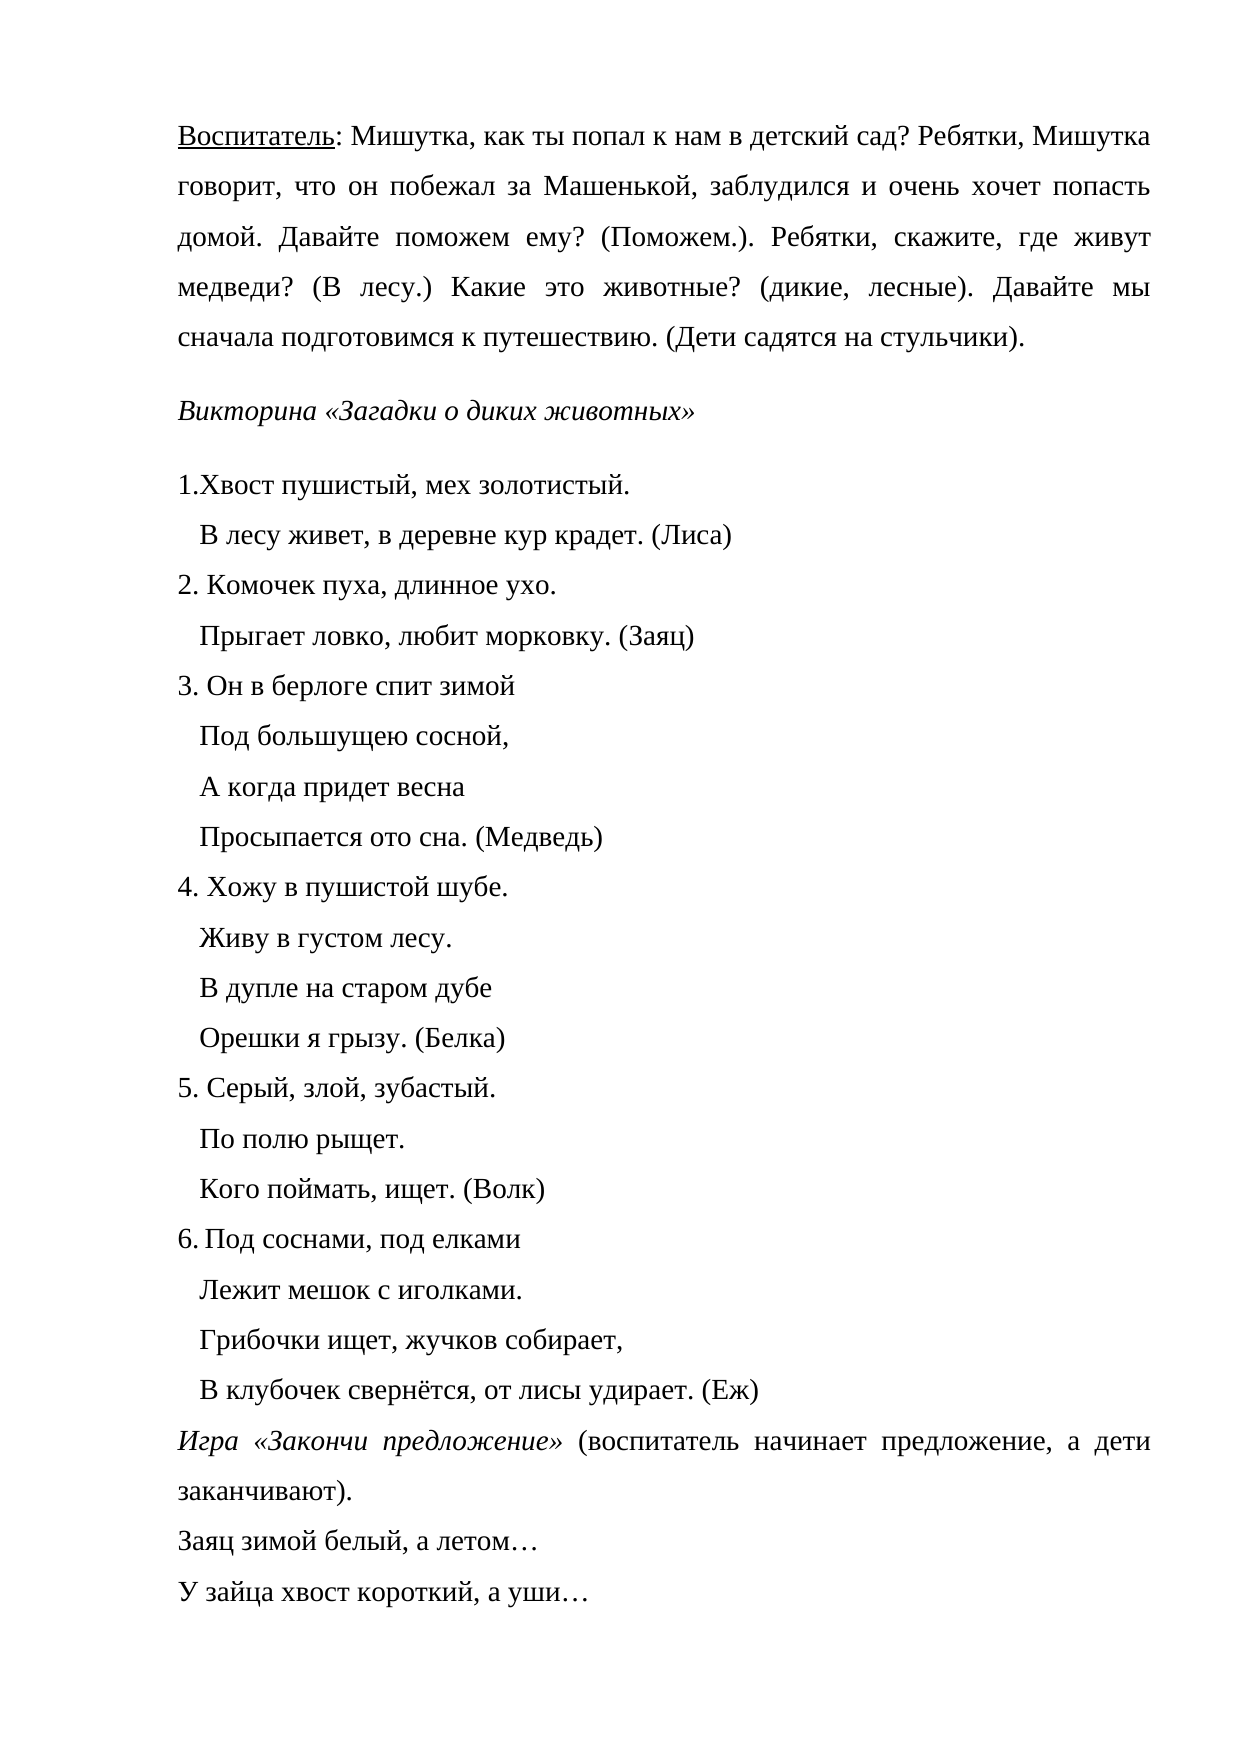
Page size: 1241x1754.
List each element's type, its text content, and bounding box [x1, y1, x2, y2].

text 1.Хвост пушистый, мех золотистый. [177, 467, 1152, 500]
text 6. Под соснами, под елками [177, 1222, 1152, 1255]
text Грибочки ищет, жучков собирает, [177, 1322, 1152, 1356]
text Воспитатель: Мишутка, как ты попал к нам в детский сад? Ребятки, Мишутка говорит, что он побежал за Машенькой, заблудился и очень хочет попасть домой. Давайте поможем ему? (Поможем.). Ребятки, скажите, где живут медведи? (В лесу.) Какие это животные? (дикие, лесные). Давайте мы сначала подготовимся к путешествию. (Дети садятся на стульчики). [177, 118, 1152, 353]
text Игра «Закончи предложение» (воспитатель начинает предложение, а дети заканчивают). [177, 1423, 1152, 1507]
text У зайца хвост короткий, а уши… [177, 1574, 1152, 1607]
text Прыгает ловко, любит морковку. (Заяц) [177, 618, 1152, 651]
text Лежит мешок с иголками. [177, 1272, 1152, 1305]
text В клубочек свернётся, от лисы удирает. (Еж) [177, 1372, 1152, 1406]
text В дупле на старом дубе [177, 970, 1152, 1003]
text Просыпается ото сна. (Медведь) [177, 819, 1152, 853]
text Кого поймать, ищет. (Волк) [177, 1171, 1152, 1205]
text В лесу живет, в деревне кур крадет. (Лиса) [177, 517, 1152, 551]
text Заяц зимой белый, а летом… [177, 1523, 1152, 1557]
text 3. Он в берлоге спит зимой [177, 668, 1152, 702]
text Викторина «Загадки о диких животных» [177, 393, 1152, 427]
text 2. Комочек пуха, длинное ухо. [177, 567, 1152, 601]
text 5. Серый, злой, зубастый. [177, 1071, 1152, 1104]
text 4. Хожу в пушистой шубе. [177, 869, 1152, 903]
text А когда придет весна [177, 769, 1152, 802]
text Живу в густом лесу. [177, 920, 1152, 953]
text По полю рыщет. [177, 1121, 1152, 1154]
text Орешки я грызу. (Белка) [177, 1020, 1152, 1054]
text Под большущею сосной, [177, 718, 1152, 752]
